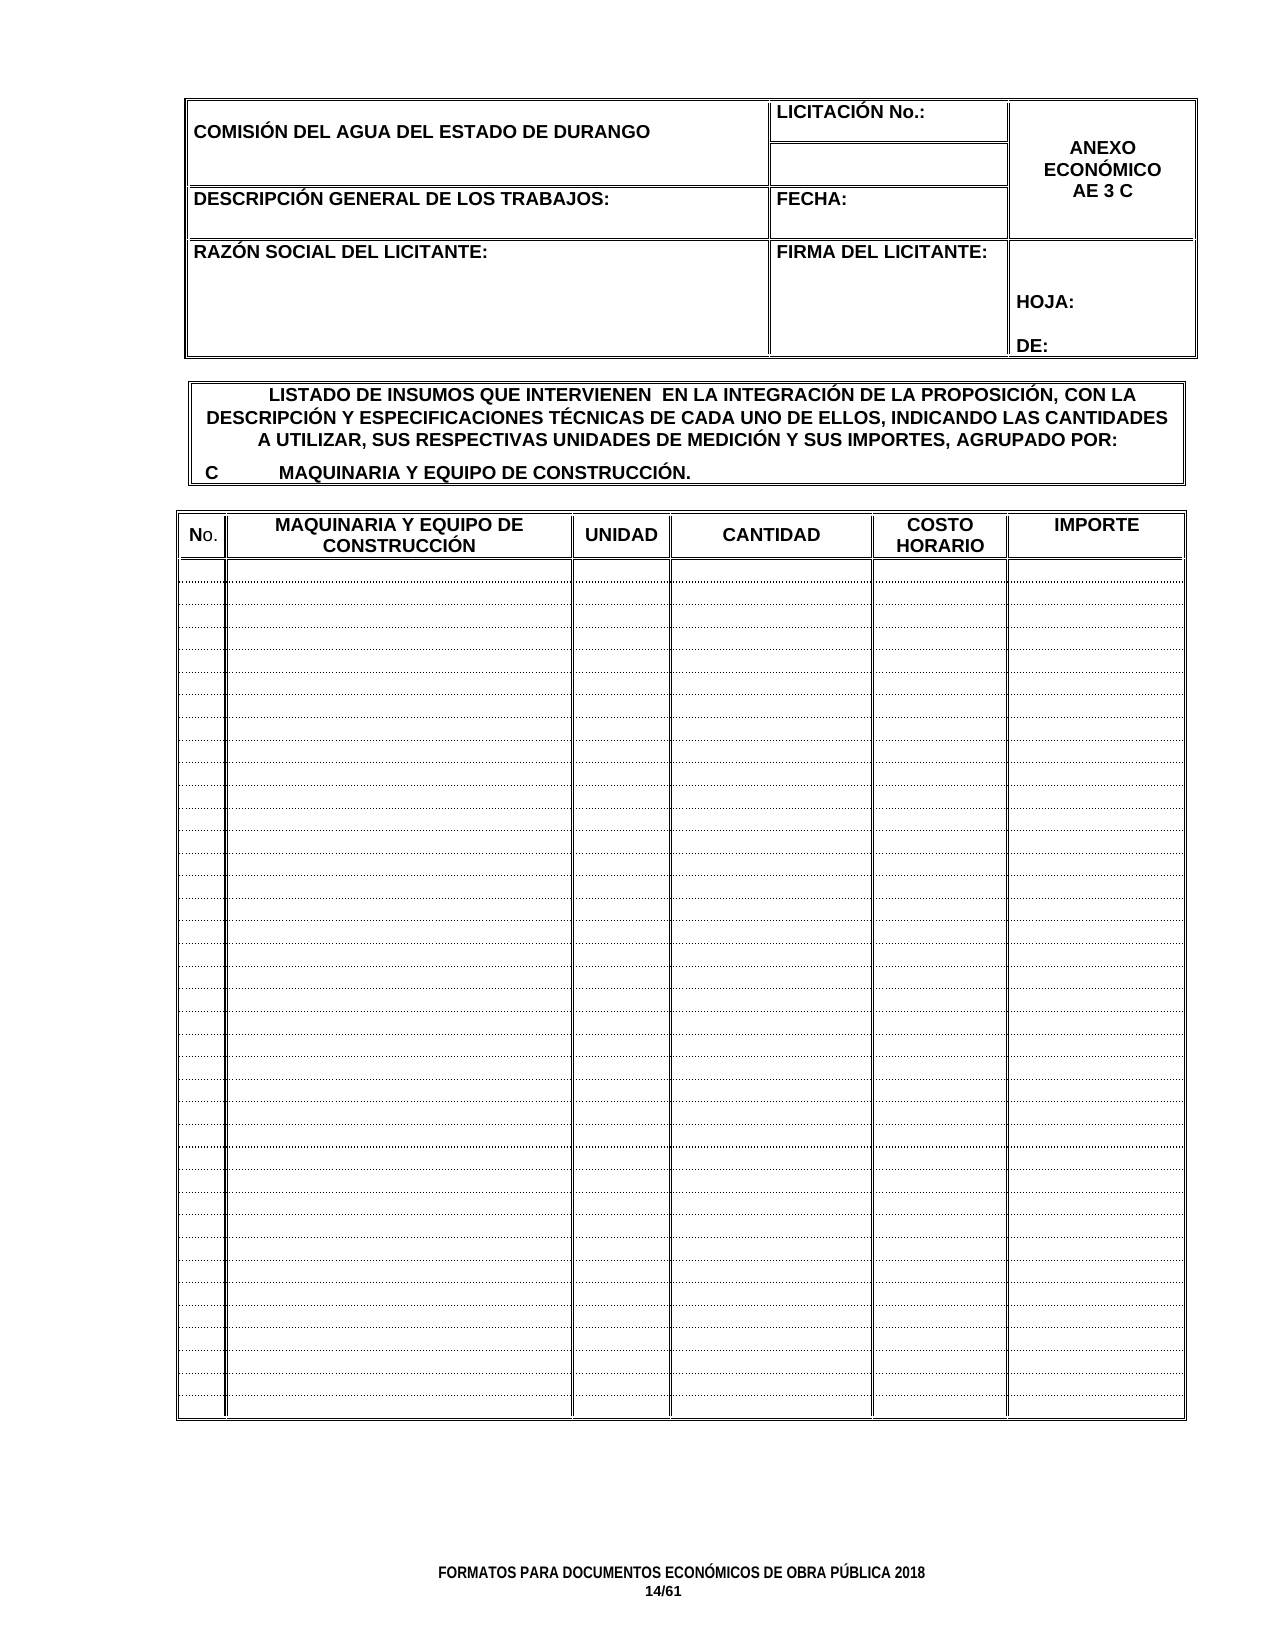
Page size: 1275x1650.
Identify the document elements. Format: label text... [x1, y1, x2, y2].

table_cell [873, 1395, 1008, 1418]
table_cell [179, 1373, 224, 1395]
table_cell [672, 1282, 871, 1305]
table_cell [179, 785, 224, 807]
table_cell [228, 1146, 571, 1169]
table_cell [179, 1237, 224, 1259]
table_cell FECHA: [771, 188, 1007, 238]
table_cell [228, 762, 571, 785]
table_cell [179, 649, 224, 672]
table_cell [228, 604, 571, 627]
table_cell [179, 1124, 224, 1146]
table_cell [179, 1034, 224, 1056]
table_cell [574, 604, 669, 627]
table_cell [1009, 943, 1184, 966]
table_cell [874, 649, 1006, 672]
table_cell [1009, 1124, 1184, 1146]
table_cell [672, 1011, 871, 1033]
table_cell [1009, 1169, 1184, 1192]
table_cell [1009, 966, 1184, 988]
table_cell [179, 717, 224, 739]
table_cell [179, 1079, 224, 1101]
table_cell [179, 898, 224, 920]
table_cell [874, 988, 1006, 1011]
table_cell [1009, 1305, 1184, 1327]
table_cell [672, 875, 871, 898]
table_cell [874, 920, 1006, 943]
table_cell [1009, 875, 1184, 898]
table_cell [1009, 1101, 1184, 1124]
table_cell [228, 1124, 571, 1146]
table_cell [874, 717, 1006, 739]
table_cell [672, 853, 871, 875]
table_cell [179, 1327, 224, 1350]
table_cell [1009, 762, 1184, 785]
table_cell [670, 1395, 872, 1418]
table_cell [179, 672, 224, 694]
table_cell [874, 966, 1006, 988]
table_cell [672, 1214, 871, 1237]
table_cell [874, 604, 1006, 627]
table_cell [574, 1146, 669, 1169]
table_cell [179, 808, 224, 830]
table_cell [874, 1124, 1006, 1146]
table_cell [574, 1373, 669, 1395]
table_cell [874, 1282, 1006, 1305]
table_cell [574, 694, 669, 717]
table_cell [228, 1260, 571, 1282]
table_cell [672, 560, 871, 581]
table_cell [672, 966, 871, 988]
table_cell [574, 988, 669, 1011]
table_cell [1009, 717, 1184, 739]
table_cell [672, 1373, 871, 1395]
table_cell [1008, 1395, 1184, 1418]
table_cell [226, 1395, 572, 1418]
table_cell [574, 1350, 669, 1372]
table_cell [574, 1034, 669, 1056]
table_cell [1009, 988, 1184, 1011]
table_cell [874, 1169, 1006, 1192]
table_cell [874, 672, 1006, 694]
table_header UNIDAD [572, 514, 670, 557]
table_cell [179, 557, 225, 581]
table_cell [228, 785, 571, 807]
table_cell [574, 808, 669, 830]
table_cell [672, 694, 871, 717]
table_cell [874, 1146, 1006, 1169]
table_cell [228, 988, 571, 1011]
table_cell [228, 1305, 571, 1327]
table_cell [574, 1260, 669, 1282]
table_header ANEXO ECONÓMICO AE 3 C [1009, 101, 1195, 238]
table_cell [672, 740, 871, 762]
table_cell [179, 1192, 224, 1214]
table_cell [574, 1282, 669, 1305]
table_cell [874, 785, 1006, 807]
table_cell [228, 1011, 571, 1033]
table_cell [228, 1101, 571, 1124]
table_cell [874, 898, 1006, 920]
table_cell [574, 1237, 669, 1259]
table_cell [179, 1011, 224, 1033]
table_cell [179, 1282, 224, 1305]
table_cell [874, 1011, 1006, 1033]
table_header No. [179, 514, 226, 557]
table_cell [1009, 694, 1184, 717]
table_cell [179, 853, 224, 875]
table_cell [228, 694, 571, 717]
table_header LISTADO DE INSUMOS QUE INTERVIENEN EN LA INTEGRACIÓN DE LA PROPOSICIÓN, CON LA DESCRIPCIÓN Y ESPECIFICACIONES TÉCNICAS DE CADA UNO DE ELLOS, INDICANDO LAS CANTIDADES A UTILIZAR, SUS RESPECTIVAS UNIDADES DE MEDICIÓN Y SUS IMPORTES, AGRUPADO POR: C MAQUINARIA Y EQUIPO DE CONSTRUCCIÓN. [192, 384, 1183, 483]
table_cell [874, 1101, 1006, 1124]
table_cell [228, 966, 571, 988]
table_cell [874, 1373, 1006, 1395]
table_cell [1009, 920, 1184, 943]
table_cell [672, 672, 871, 694]
table_cell [672, 762, 871, 785]
table_cell [179, 1350, 224, 1372]
table_cell [672, 1146, 871, 1169]
table_cell [672, 898, 871, 920]
table_cell [228, 1056, 571, 1079]
table_cell [574, 581, 669, 604]
table_cell [179, 875, 224, 898]
table_cell [672, 830, 871, 853]
table_cell [574, 943, 669, 966]
table_header CANTIDAD [670, 514, 872, 557]
table_cell [874, 560, 1006, 581]
table_cell [228, 853, 571, 875]
table_cell [572, 1395, 670, 1418]
table_cell [228, 808, 571, 830]
table_cell [1009, 853, 1184, 875]
table_cell [874, 694, 1006, 717]
table_cell [228, 1079, 571, 1101]
table_cell [179, 1101, 224, 1124]
table_cell [1009, 1327, 1184, 1350]
table_cell [672, 1305, 871, 1327]
table_cell [574, 785, 669, 807]
table_cell [672, 1124, 871, 1146]
table_cell [1009, 1214, 1184, 1237]
table_cell [574, 830, 669, 853]
table_cell [1009, 627, 1184, 649]
table_cell [228, 1327, 571, 1350]
table_cell [228, 1192, 571, 1214]
table_cell [1009, 1011, 1184, 1033]
table_cell [179, 1214, 224, 1237]
table_cell [1009, 1056, 1184, 1079]
table_cell [179, 830, 224, 853]
table_cell [179, 1260, 224, 1282]
table_cell [1009, 898, 1184, 920]
table_cell [574, 627, 669, 649]
table_cell [228, 920, 571, 943]
table_cell [672, 1350, 871, 1372]
table_cell [874, 1192, 1006, 1214]
table_cell [179, 966, 224, 988]
table_cell [574, 966, 669, 988]
table_cell [179, 1395, 226, 1418]
table_cell [672, 649, 871, 672]
table_cell [574, 920, 669, 943]
table_cell [574, 1327, 669, 1350]
table_cell [574, 672, 669, 694]
table_cell [179, 988, 224, 1011]
table_cell [874, 740, 1006, 762]
table_cell [672, 1056, 871, 1079]
table_cell [228, 581, 571, 604]
table_cell [179, 920, 224, 943]
table_cell [1009, 785, 1184, 807]
table_cell [874, 853, 1006, 875]
table_cell [1009, 604, 1184, 627]
table_cell [874, 830, 1006, 853]
table_cell [179, 604, 224, 627]
table_cell [179, 627, 224, 649]
table_cell [1009, 1146, 1184, 1169]
table_cell [1009, 1034, 1184, 1056]
table_cell [574, 1124, 669, 1146]
table_cell [672, 988, 871, 1011]
table_cell [874, 762, 1006, 785]
table_cell [228, 1169, 571, 1192]
table_cell [672, 581, 871, 604]
table_cell [1009, 1192, 1184, 1214]
table_cell [672, 717, 871, 739]
table_cell [1009, 1260, 1184, 1282]
table_cell [1009, 557, 1184, 581]
table_cell [179, 581, 224, 604]
table_cell [179, 1056, 224, 1079]
table_header COMISIÓN DEL AGUA DEL ESTADO DE DURANGO [188, 101, 769, 184]
table_cell [1009, 581, 1184, 604]
table_cell [228, 898, 571, 920]
table_cell [228, 830, 571, 853]
table_cell [574, 1101, 669, 1124]
table_cell [672, 1260, 871, 1282]
table_cell [179, 1146, 224, 1169]
table_cell [874, 1260, 1006, 1282]
table_cell [672, 1034, 871, 1056]
table_cell [574, 560, 669, 581]
table_cell [672, 920, 871, 943]
table_cell [228, 740, 571, 762]
table_cell [179, 740, 224, 762]
table_cell [574, 1214, 669, 1237]
table_cell [672, 627, 871, 649]
table_cell [228, 1282, 571, 1305]
table_cell [228, 943, 571, 966]
table_cell [228, 560, 571, 581]
table_cell [874, 1350, 1006, 1372]
table_cell [672, 785, 871, 807]
table_cell [179, 943, 224, 966]
table_cell [1009, 1350, 1184, 1372]
table_cell [574, 1079, 669, 1101]
table_cell [228, 672, 571, 694]
table_cell [874, 808, 1006, 830]
table_cell [574, 740, 669, 762]
table_cell [874, 1327, 1006, 1350]
table_cell [874, 1034, 1006, 1056]
table_cell RAZÓN SOCIAL DEL LICITANTE: [186, 238, 769, 356]
table_cell [574, 1056, 669, 1079]
table_cell [574, 717, 669, 739]
table_cell [672, 1237, 871, 1259]
table_cell [574, 1192, 669, 1214]
table_cell [179, 1169, 224, 1192]
table_cell [574, 1305, 669, 1327]
table_cell [228, 717, 571, 739]
table_cell [574, 1169, 669, 1192]
table_cell [228, 1034, 571, 1056]
table_cell [874, 1056, 1006, 1079]
table_cell [1009, 1079, 1184, 1101]
table_cell [672, 808, 871, 830]
table_cell [228, 1373, 571, 1395]
table_cell [228, 875, 571, 898]
table_cell [179, 1305, 224, 1327]
table_cell [874, 1079, 1006, 1101]
table_cell [874, 581, 1006, 604]
table_cell [874, 875, 1006, 898]
table_cell [1009, 649, 1184, 672]
table_cell FIRMA DEL LICITANTE: [769, 238, 1009, 356]
table_header COSTO HORARIO [873, 511, 1008, 557]
table_header LICITACIÓN No.: [769, 99, 1009, 141]
table_cell [771, 144, 1007, 184]
table_cell [574, 875, 669, 898]
table_cell [672, 1192, 871, 1214]
table_cell [672, 943, 871, 966]
table_cell [672, 1327, 871, 1350]
table_cell [228, 649, 571, 672]
table_cell [179, 694, 224, 717]
table_cell [672, 604, 871, 627]
table_cell [672, 1101, 871, 1124]
table_cell [574, 853, 669, 875]
table_cell [1009, 808, 1184, 830]
table_header IMPORTE [1008, 514, 1184, 557]
table_cell [874, 1214, 1006, 1237]
table_cell [228, 627, 571, 649]
table_cell DESCRIPCIÓN GENERAL DE LOS TRABAJOS: [188, 185, 768, 238]
table_cell [874, 943, 1006, 966]
table_cell [179, 762, 224, 785]
table_cell HOJA: DE: [1009, 238, 1196, 356]
table_cell [574, 762, 669, 785]
table_cell [874, 627, 1006, 649]
table_header MAQUINARIA Y EQUIPO DE CONSTRUCCIÓN [226, 514, 572, 557]
table_cell [1009, 1237, 1184, 1259]
table_cell [1009, 672, 1184, 694]
table_cell [1009, 740, 1184, 762]
table_cell [1009, 830, 1184, 853]
table_cell [228, 1350, 571, 1372]
table_cell [874, 1305, 1006, 1327]
table_cell [672, 1079, 871, 1101]
table_cell [228, 1237, 571, 1259]
table_cell [874, 1237, 1006, 1259]
table_cell [574, 898, 669, 920]
table_cell [228, 1214, 571, 1237]
table_cell [574, 649, 669, 672]
table_cell [672, 1169, 871, 1192]
table_cell [574, 1011, 669, 1033]
table_cell [1009, 1282, 1184, 1305]
table_cell [1009, 1373, 1184, 1395]
